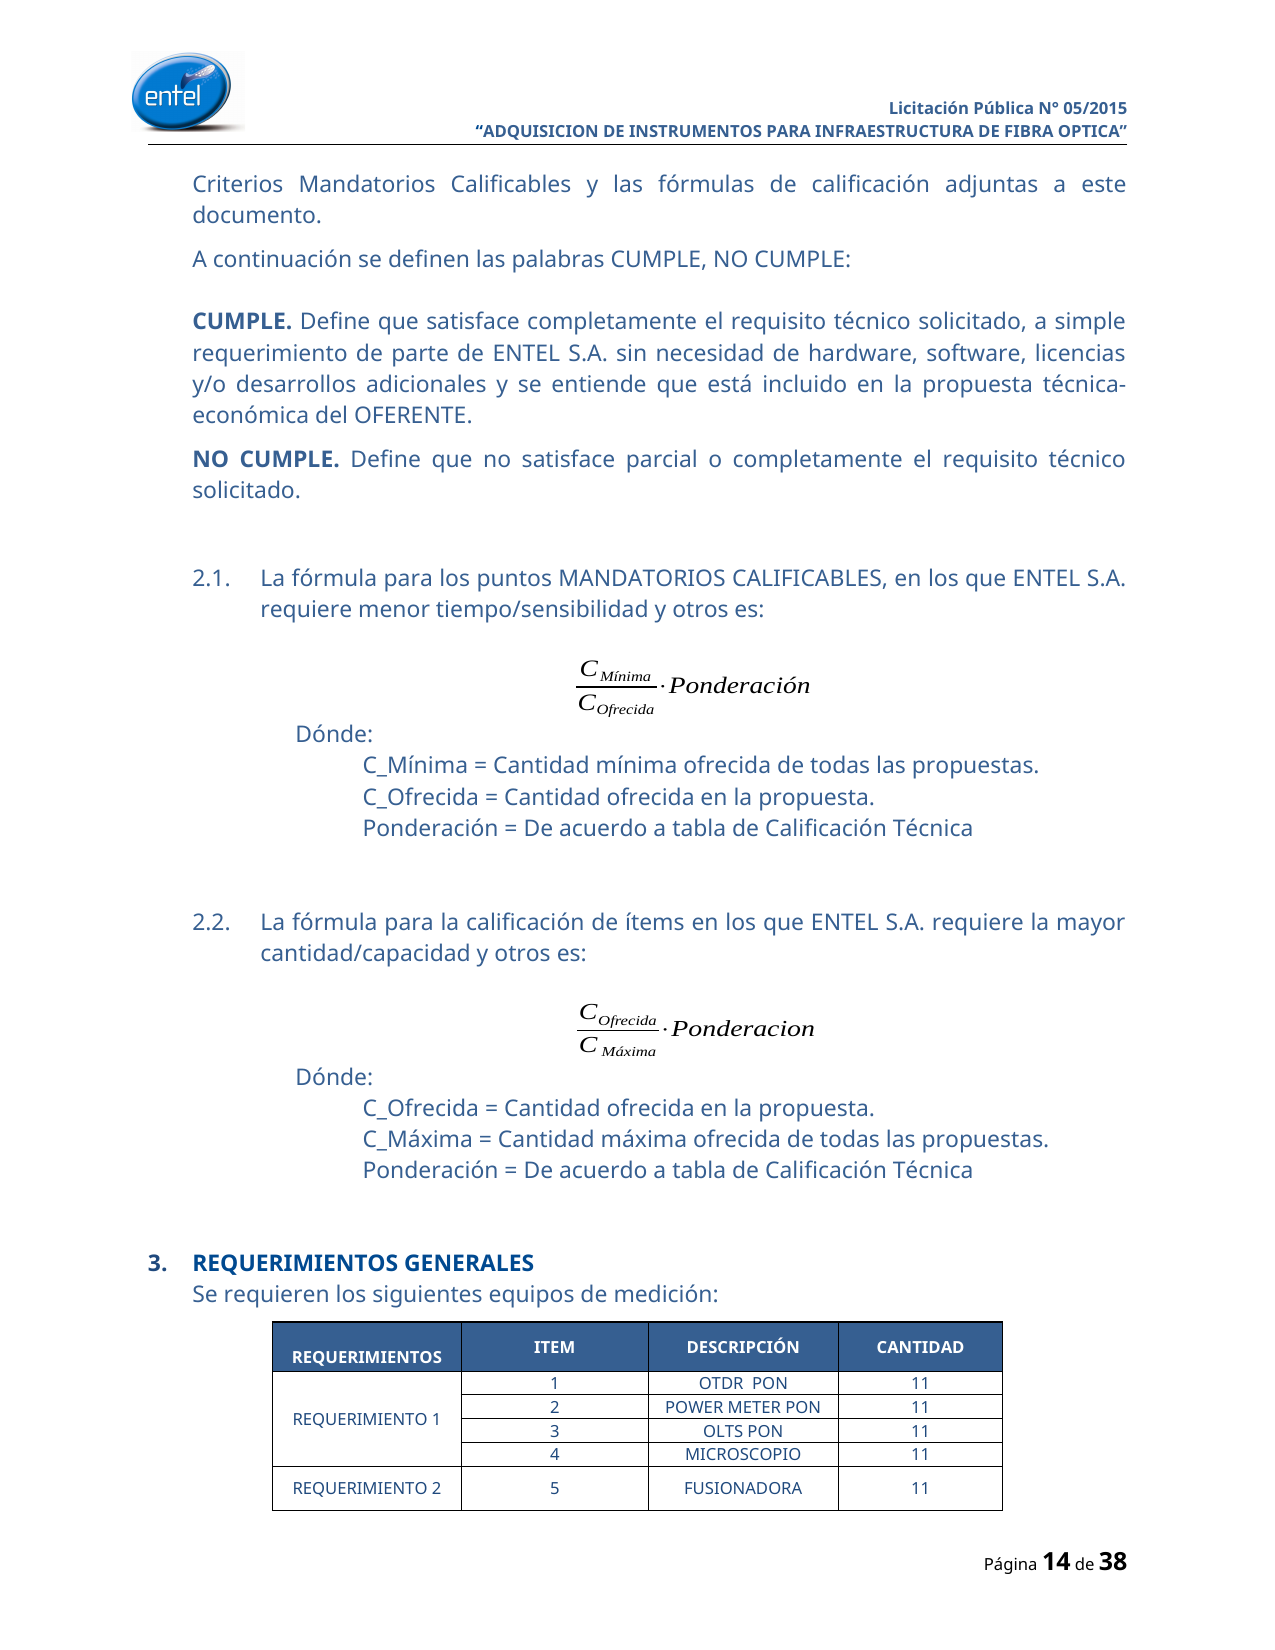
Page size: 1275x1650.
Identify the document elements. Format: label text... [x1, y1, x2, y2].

list C_Ofrecida = Cantidad ofrecida en la propuesta. [362, 781, 1127, 812]
table_cell 11 [839, 1467, 1002, 1510]
list CUMPLE. Define que satisface completamente el requisito técnico solicitado, a simple requerimiento de parte de ENTEL S.A. sin necesidad de hardware, software, licencias y/o desarrollos adicionales y se entiende que está incluido en la propuesta técnica-económica del OFERENTE. [192, 305, 1127, 430]
table_cell POWER METER PON [649, 1395, 838, 1418]
table_cell REQUERIMIENTO 2 [273, 1467, 461, 1510]
table_cell OTDR PON [649, 1372, 838, 1394]
list Dónde: [288, 718, 1127, 749]
list A continuación se definen las palabras CUMPLE, NO CUMPLE: [192, 243, 1127, 274]
table_header ITEM [462, 1323, 648, 1371]
table_cell 3 [462, 1419, 648, 1442]
list Se requieren los siguientes equipos de medición: [192, 1278, 1127, 1309]
table_header CANTIDAD [839, 1323, 1002, 1371]
title REQUERIMIENTOS GENERALES [148, 1246, 1127, 1278]
list Dónde: [288, 1060, 1127, 1092]
table_cell 5 [462, 1467, 648, 1510]
table_cell 11 [839, 1372, 1002, 1394]
picture [131, 51, 246, 132]
table_cell 11 [839, 1419, 1002, 1442]
table_cell MICROSCOPIO [649, 1443, 838, 1466]
list C_Máxima = Cantidad máxima ofrecida de todas las propuestas. [362, 1123, 1127, 1154]
table_cell 4 [462, 1443, 648, 1466]
table_cell 1 [462, 1372, 648, 1394]
list Ponderación = De acuerdo a tabla de Calificación Técnica [362, 1154, 1127, 1185]
table_cell OLTS PON [649, 1419, 838, 1442]
table_cell 2 [462, 1395, 648, 1418]
table_header REQUERIMIENTOS [273, 1323, 461, 1371]
list Ponderación = De acuerdo a tabla de Calificación Técnica [362, 812, 1127, 843]
list C_Mínima = Cantidad mínima ofrecida de todas las propuestas. [362, 749, 1127, 781]
list La fórmula para los puntos MANDATORIOS CALIFICABLES, en los que ENTEL S.A. requiere menor tiempo/sensibilidad y otros es: [192, 562, 1127, 624]
table_cell REQUERIMIENTO 1 [273, 1372, 461, 1466]
list NO CUMPLE. Define que no satisface parcial o completamente el requisito técnico solicitado. [192, 443, 1127, 505]
table_header DESCRIPCIÓN [649, 1323, 838, 1371]
list C_Ofrecida = Cantidad ofrecida en la propuesta. [362, 1092, 1127, 1123]
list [192, 168, 1127, 230]
table_cell 11 [839, 1443, 1002, 1466]
list La fórmula para la calificación de ítems en los que ENTEL S.A. requiere la mayor cantidad/capacidad y otros es: [192, 906, 1127, 968]
table_cell FUSIONADORA [649, 1467, 838, 1510]
table_cell 11 [839, 1395, 1002, 1418]
